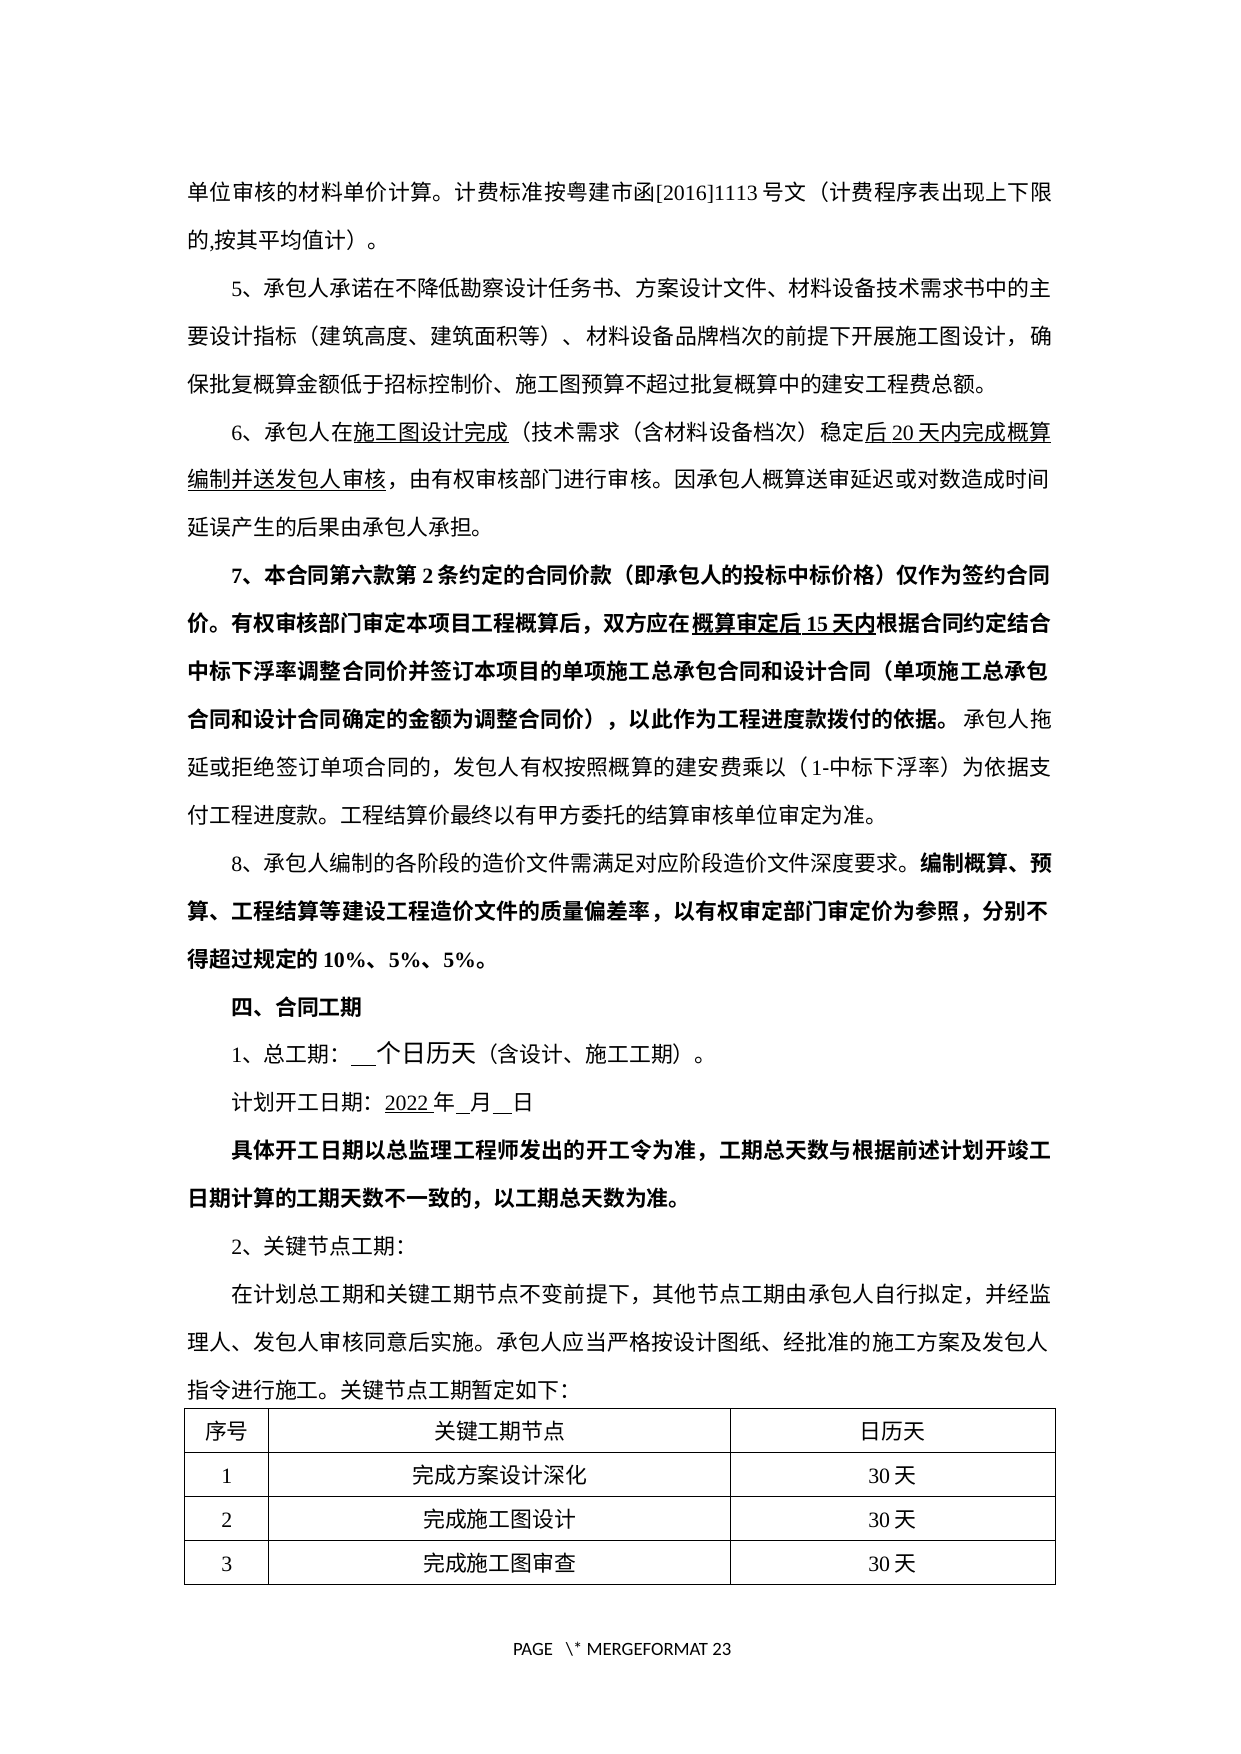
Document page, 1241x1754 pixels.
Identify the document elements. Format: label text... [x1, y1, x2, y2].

table_header 日历天 [731, 1409, 1055, 1452]
text 在计划总工期和关键工期节点不变前提下，其他节点工期由承包人自行拟定，并经监理人、发包人审核同意后实施。承包人应当严格按设计图纸、经批准的施工方案及发包人指令进行施工。关键节点工期暂定如下： [187, 1264, 1052, 1408]
table_cell 30天 [731, 1541, 1055, 1584]
text 8、承包人编制的各阶段的造价文件需满足对应阶段造价文件深度要求。编制概算、预算、工程结算等建设工程造价文件的质量偏差率，以有权审定部门审定价为参照，分别不得超过规定的10%、5%、5%。 [187, 833, 1052, 977]
list 7、本合同第六款第2条约定的合同价款（即承包人的投标中标价格）仅作为签约合同价。有权审核部门审定本项目工程概算后，双方应在概算审定后15天内根据合同约定结合中标下浮率调整合同价并签订本项目的单项施工总承包合同和设计合同（单项施工总承包合同和设计合同确定的金额为调整合同价），以此作为工程进度款拨付的依据。承包人拖延或拒绝签订单项合同的，发包人有权按照概算的建安费乘以（1-中标下浮率）为依据支付工程进度款。工程结算价最终以有甲方委托的结算审核单位审定为准。 [187, 545, 1052, 833]
text 6、承包人在施工图设计完成（技术需求（含材料设备档次）稳定后20天内完成概算编制并送发包人审核，由有权审核部门进行审核。因承包人概算送审延迟或对数造成时间延误产生的后果由承包人承担。 [187, 402, 1052, 545]
text 四、合同工期 [187, 977, 1052, 1024]
text 计划开工日期：2022 年 月 日 [187, 1072, 1052, 1120]
table_cell 1 [185, 1453, 268, 1496]
table_header 关键工期节点 [269, 1409, 730, 1452]
table_cell 完成施工图审查 [269, 1541, 730, 1584]
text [187, 162, 1052, 258]
text 1、总工期： 个日历天（含设计、施工工期）。 [187, 1024, 1052, 1072]
table_cell 30天 [731, 1453, 1055, 1496]
table_cell 30天 [731, 1497, 1055, 1540]
table_cell 2 [185, 1497, 268, 1540]
table_cell 完成方案设计深化 [269, 1453, 730, 1496]
table_cell 完成施工图设计 [269, 1497, 730, 1540]
text 具体开工日期以总监理工程师发出的开工令为准，工期总天数与根据前述计划开竣工日期计算的工期天数不一致的，以工期总天数为准。 [187, 1120, 1052, 1216]
text 5、承包人承诺在不降低勘察设计任务书、方案设计文件、材料设备技术需求书中的主要设计指标（建筑高度、建筑面积等）、材料设备品牌档次的前提下开展施工图设计，确保批复概算金额低于招标控制价、施工图预算不超过批复概算中的建安工程费总额。 [187, 258, 1052, 402]
text 2、关键节点工期： [187, 1216, 1052, 1264]
table_cell 3 [185, 1541, 268, 1584]
table_header 序号 [185, 1409, 268, 1452]
